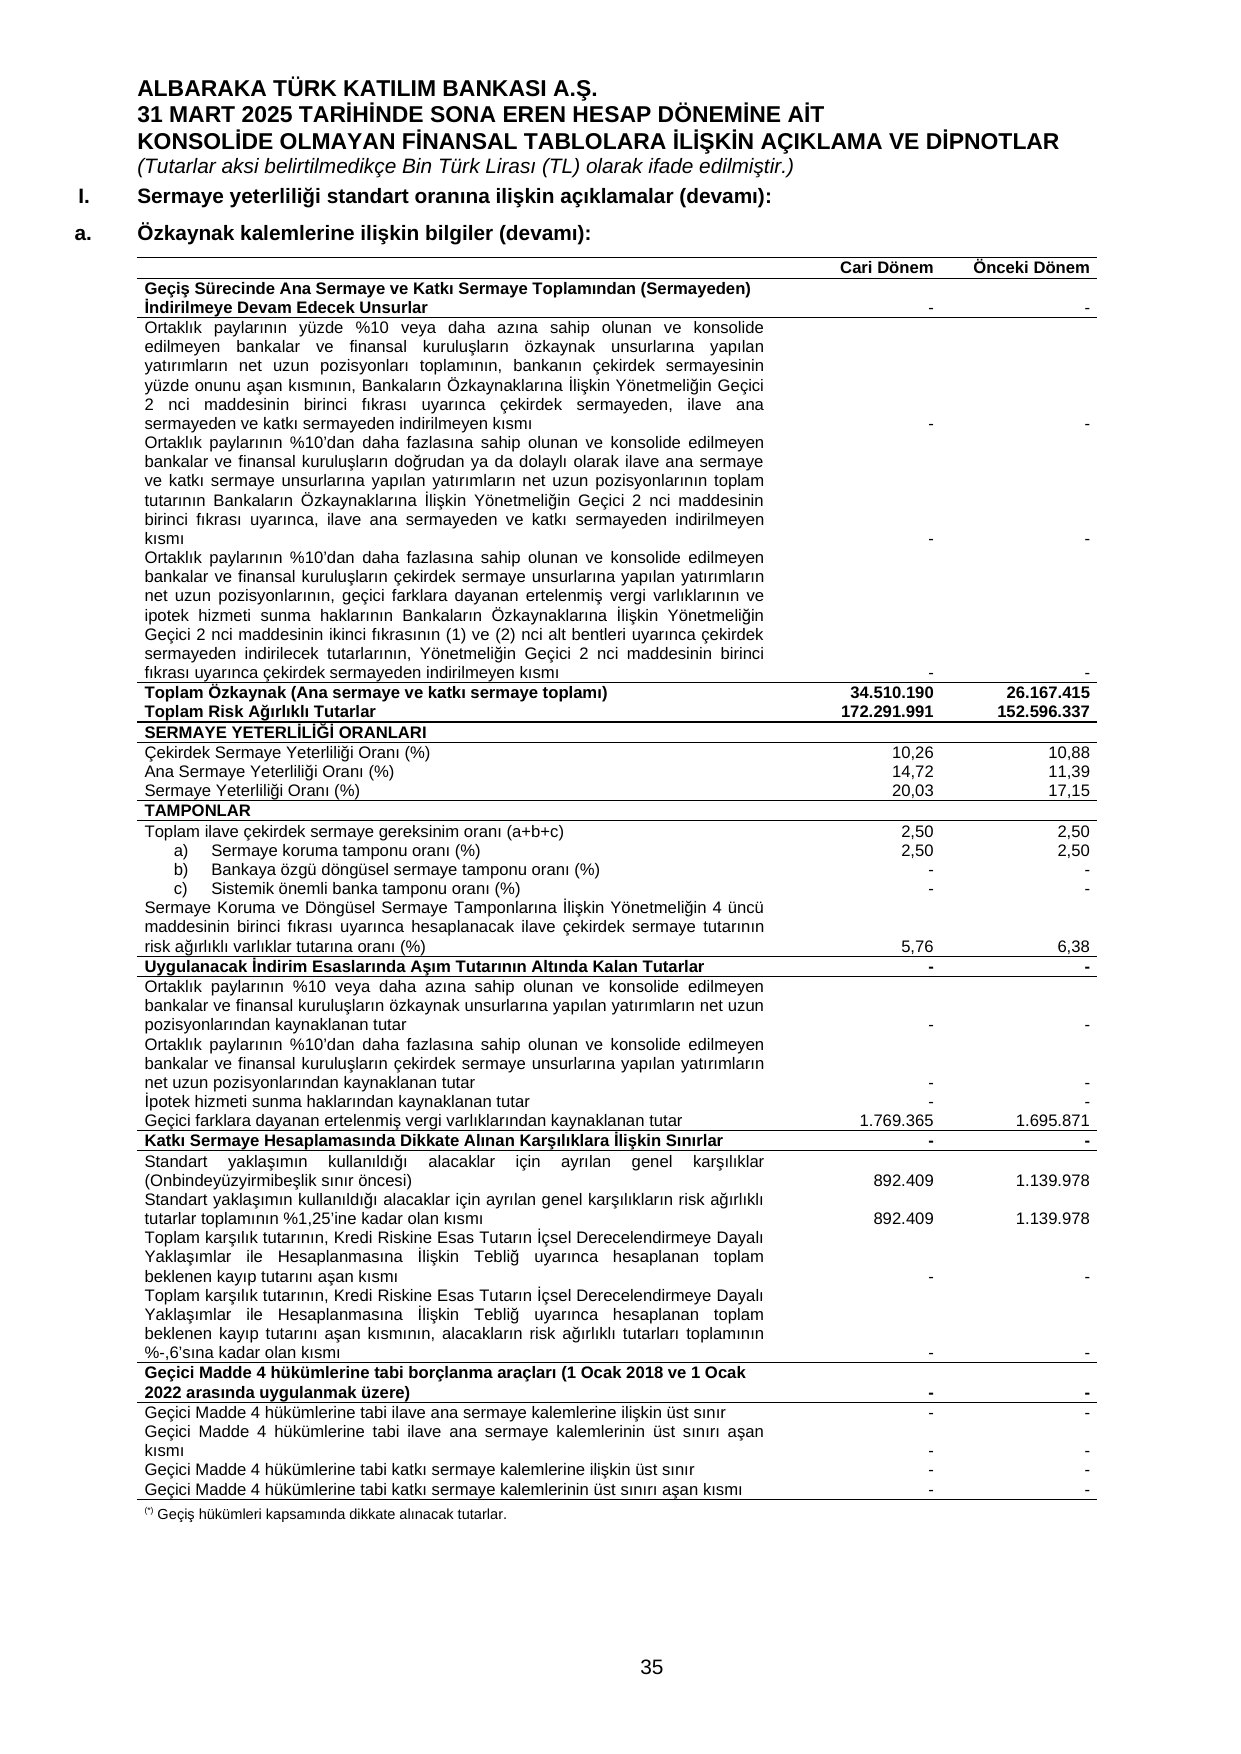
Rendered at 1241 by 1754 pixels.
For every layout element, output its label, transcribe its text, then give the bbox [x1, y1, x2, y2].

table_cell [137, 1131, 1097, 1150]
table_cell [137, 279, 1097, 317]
text a. Özkaynak kalemlerine ilişkin bilgiler (devamı): [74, 221, 1166, 245]
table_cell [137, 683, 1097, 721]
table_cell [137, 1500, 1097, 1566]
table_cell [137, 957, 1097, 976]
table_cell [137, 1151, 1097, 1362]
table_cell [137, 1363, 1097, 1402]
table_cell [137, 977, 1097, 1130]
text I. Sermaye yeterliliği standart oranına ilişkin açıklamalar (devamı): [78, 184, 1166, 208]
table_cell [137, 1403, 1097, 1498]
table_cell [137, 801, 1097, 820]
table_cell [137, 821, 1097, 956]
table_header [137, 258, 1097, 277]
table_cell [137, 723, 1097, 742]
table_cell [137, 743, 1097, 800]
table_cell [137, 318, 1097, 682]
